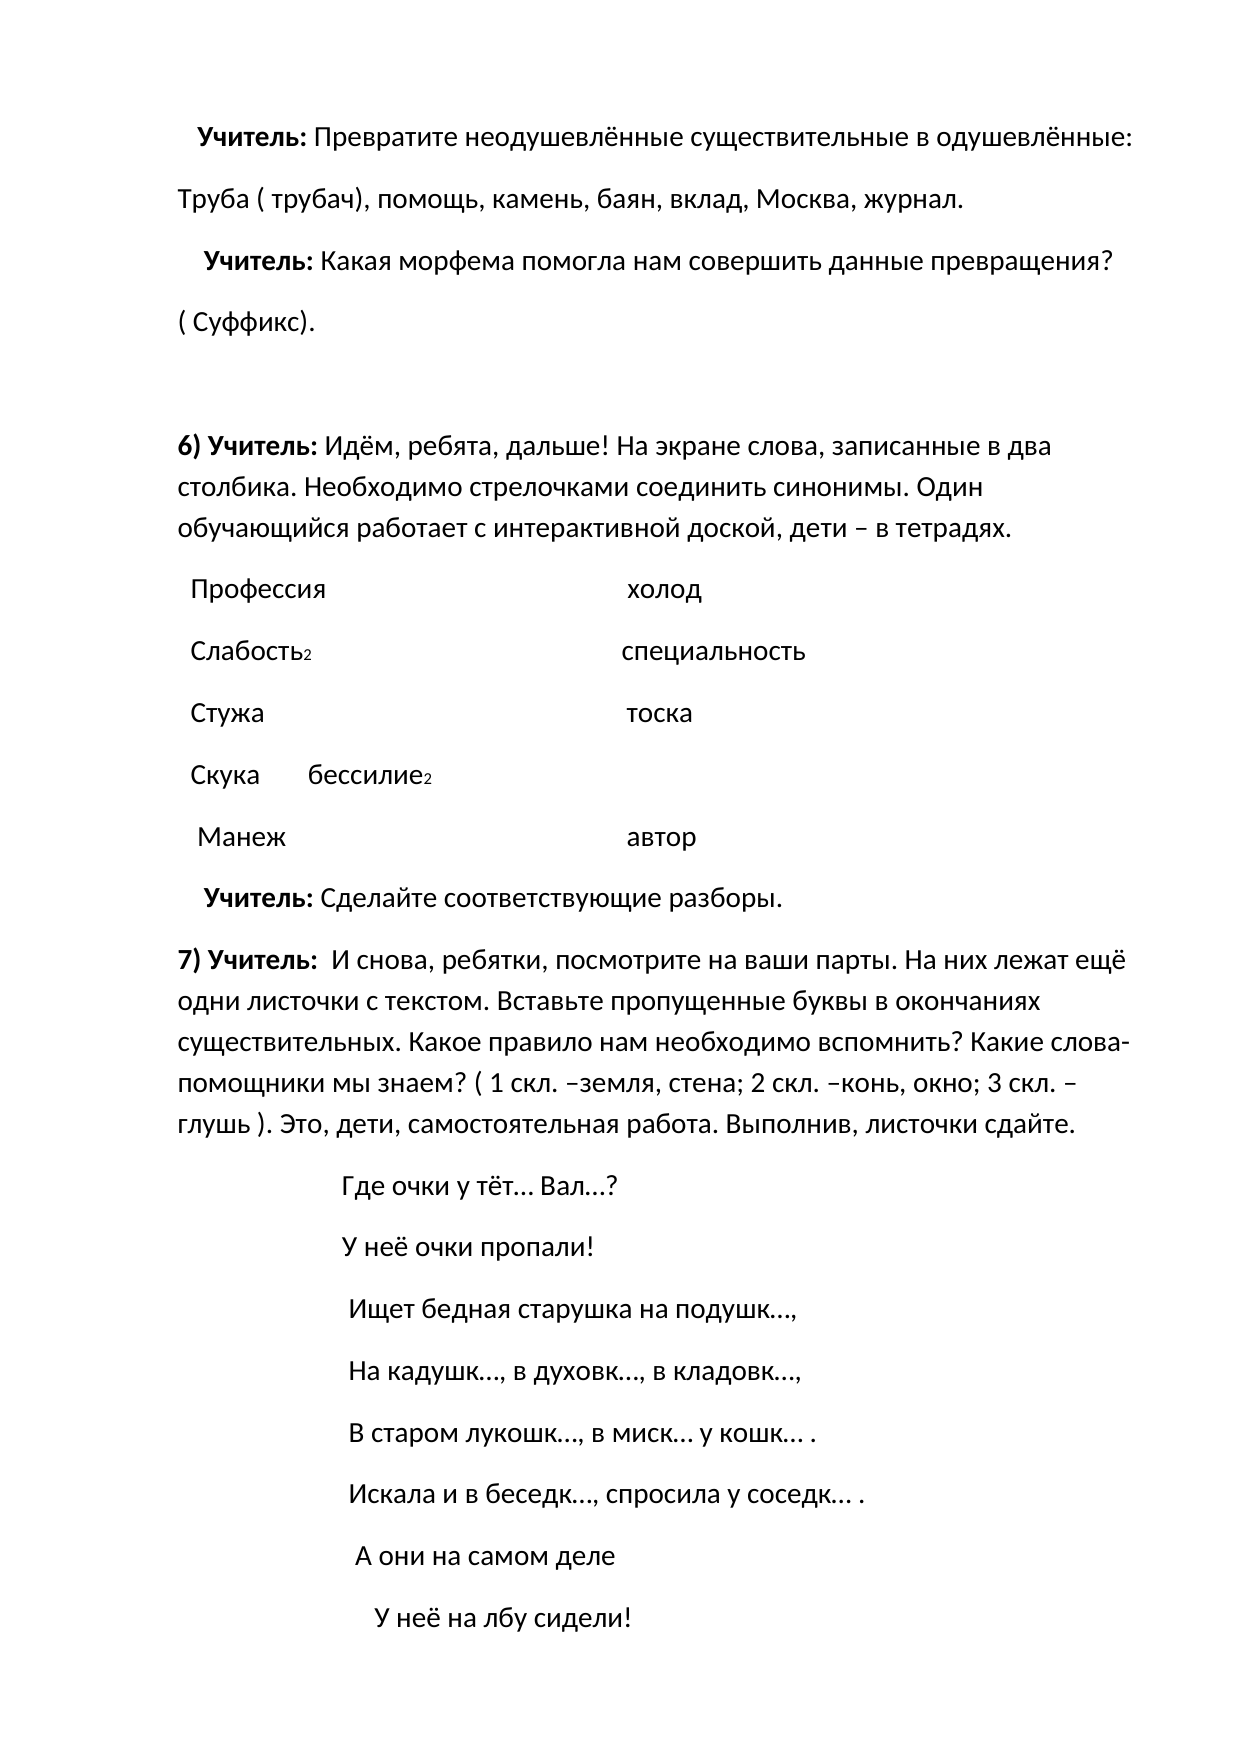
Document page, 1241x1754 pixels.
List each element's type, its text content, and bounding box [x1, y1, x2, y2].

text 6) Учитель: Идём, ребята, дальше! На экране слова, записанные в два столбика. Необходимо стрелочками соединить синонимы. Один обучающийся работает с интерактивной доской, дети – в тетрадях. [177, 427, 1152, 544]
text Профессия холод [177, 571, 1152, 606]
text Где очки у тёт… Вал…? [177, 1167, 1152, 1202]
text На кадушк…, в духовк…, в кладовк…, [177, 1352, 1152, 1388]
text Труба ( трубач), помощь, камень, баян, вклад, Москва, журнал. [177, 180, 1152, 216]
text Учитель: Какая морфема помогла нам совершить данные превращения? [177, 242, 1152, 277]
text Ищет бедная старушка на подушк…, [177, 1290, 1152, 1326]
text В старом лукошк…, в миск… у кошк… . [177, 1414, 1152, 1449]
text 7) Учитель: И снова, ребятки, посмотрите на ваши парты. На них лежат ещё одни листочки с текстом. Вставьте пропущенные буквы в окончаниях существительных. Какое правило нам необходимо вспомнить? Какие слова-помощники мы знаем? ( 1 скл. –земля, стена; 2 скл. –конь, окно; 3 скл. –глушь ). Это, дети, самостоятельная работа. Выполнив, листочки сдайте. [177, 941, 1152, 1141]
text Учитель: Сделайте соответствующие разборы. [177, 879, 1152, 915]
text У неё очки пропали! [177, 1228, 1152, 1264]
text Слабость2 специальность [177, 632, 1152, 668]
text Искала и в беседк…, спросила у соседк… . [177, 1476, 1152, 1511]
text ( Суффикс). [177, 303, 1152, 339]
text Стужа тоска [177, 694, 1152, 730]
text У неё на лбу сидели! [177, 1599, 1152, 1635]
text Манеж автор [177, 818, 1152, 853]
text Учитель: Превратите неодушевлённые существительные в одушевлённые: [177, 118, 1152, 154]
text А они на самом деле [177, 1537, 1152, 1573]
text Скука бессилие2 [177, 756, 1152, 792]
